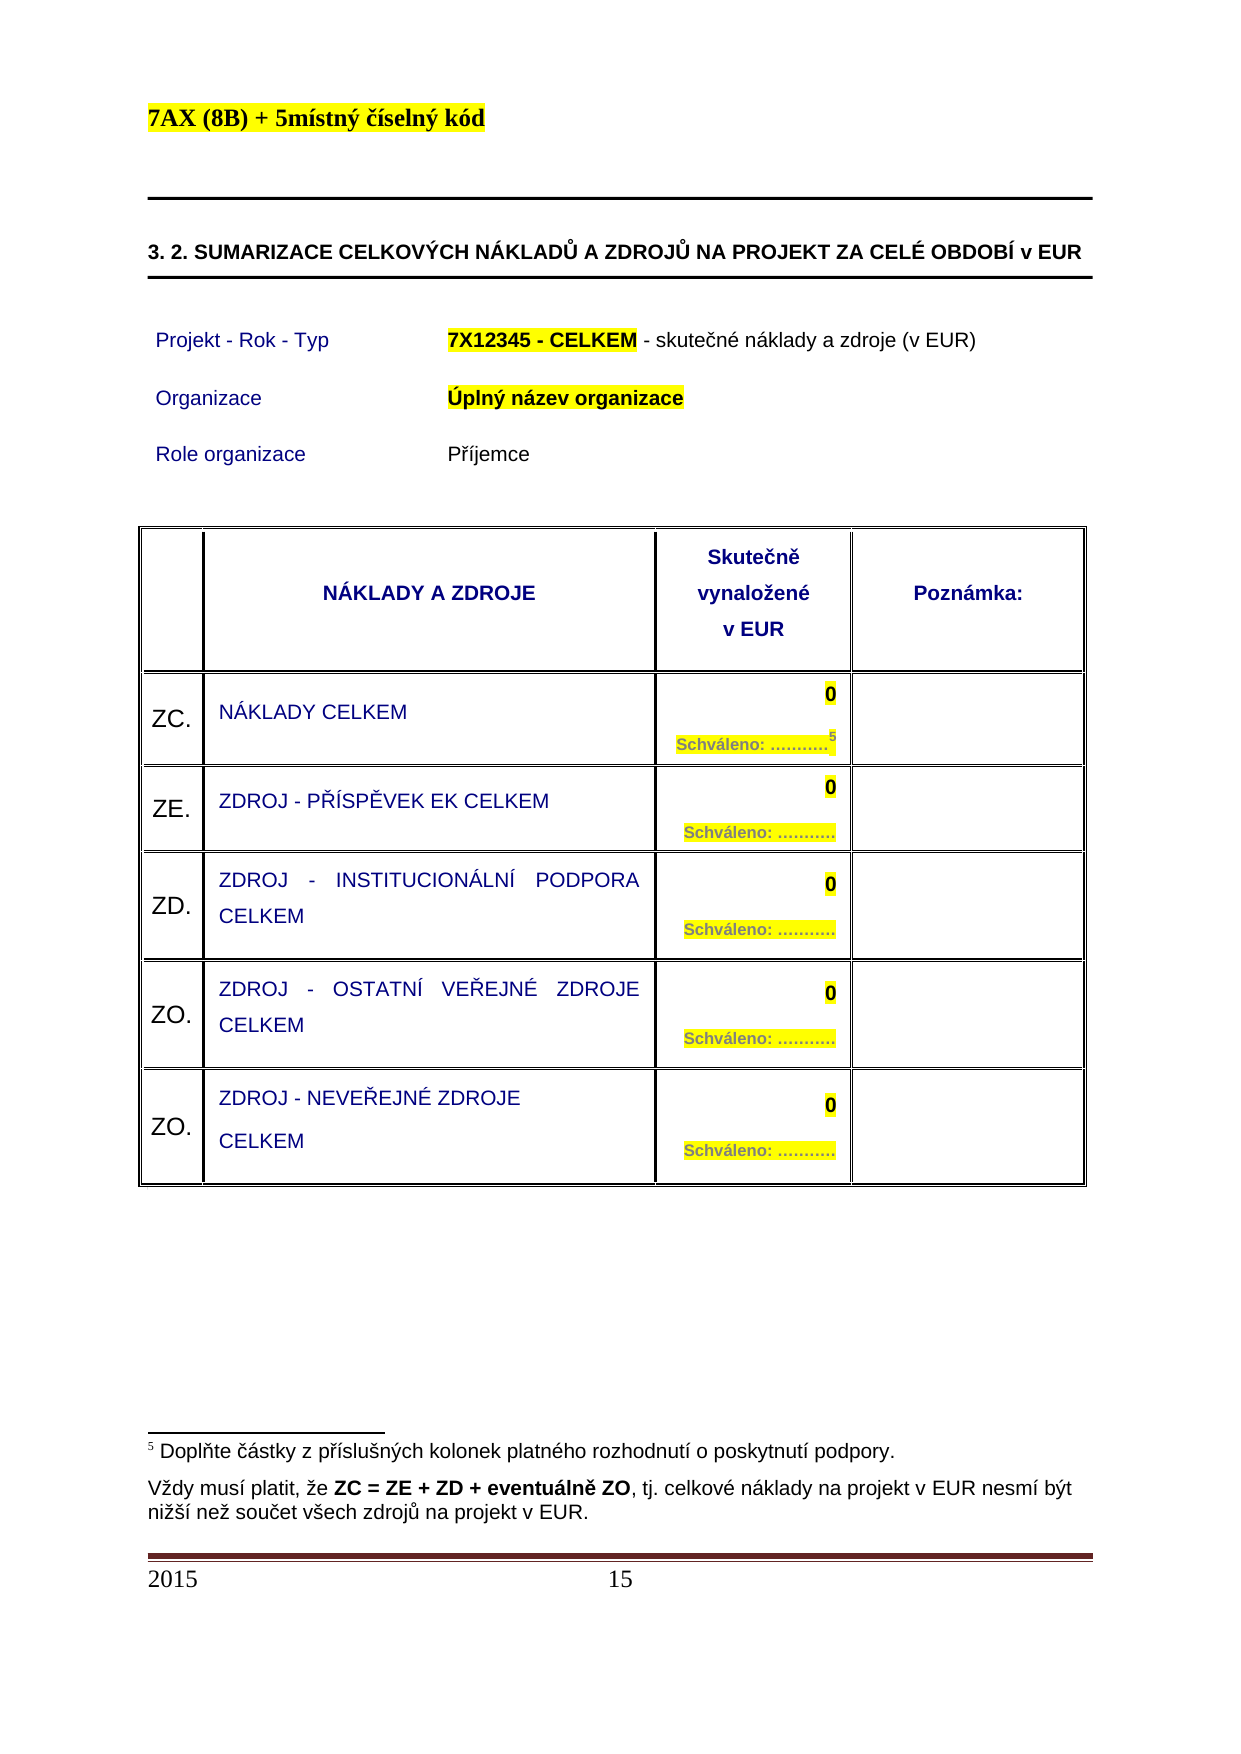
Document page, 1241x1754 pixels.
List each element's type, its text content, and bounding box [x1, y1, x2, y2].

table_cell 0 Schváleno: ….….… [655, 1070, 852, 1183]
table_cell NÁKLADY CELKEM [205, 674, 654, 763]
table_cell 0 Schváleno: ….….… [657, 853, 850, 958]
table_cell [853, 670, 1084, 763]
table_cell ZDROJ - INSTITUCIONÁLNÍ PODPORA CELKEM [205, 853, 654, 958]
table_cell ZDROJ - OSTATNÍ VEŘEJNÉ ZDROJE CELKEM [205, 962, 654, 1067]
table_cell ZO. [140, 1067, 203, 1183]
table_header 7X12345 - CELKEM - skutečné náklady a zdroje (v EUR) [430, 319, 1091, 376]
table_cell 0 Schváleno: ….….… [657, 674, 850, 763]
table_header Skutečně vynaložené v EUR [655, 529, 852, 670]
table_cell 0 Schváleno: ….….… [657, 767, 850, 849]
table_header Projekt - Rok - Typ [146, 319, 430, 376]
table_cell Úplný název organizace [430, 376, 1091, 433]
table_header NÁKLADY A ZDROJE [203, 529, 655, 670]
table_cell ZE. [142, 764, 202, 849]
table_cell [853, 850, 1084, 958]
table_cell 0 Schváleno: ….….… [657, 962, 850, 1067]
table_cell [853, 764, 1084, 849]
table_cell Příjemce [430, 433, 1091, 490]
table_header Poznámka: [852, 529, 1083, 670]
table_cell Organizace [146, 376, 430, 433]
table_cell ZDROJ - NEVEŘEJNÉ ZDROJE CELKEM [203, 1070, 655, 1183]
table_cell [852, 1067, 1085, 1183]
table_cell ZDROJ - PŘÍSPĚVEK EK CELKEM [205, 767, 654, 849]
table_cell ZC. [142, 670, 202, 763]
table_header [140, 527, 203, 670]
text 3. 2. SUMARIZACE CELKOVÝCH NÁKLADŮ A ZDROJŮ NA PROJEKT ZA CELÉ OBDOBÍ v EUR [148, 240, 1093, 264]
table_cell ZO. [142, 958, 202, 1067]
table_cell ZD. [142, 850, 202, 958]
table_cell [853, 958, 1084, 1067]
table_cell Role organizace [146, 433, 430, 490]
